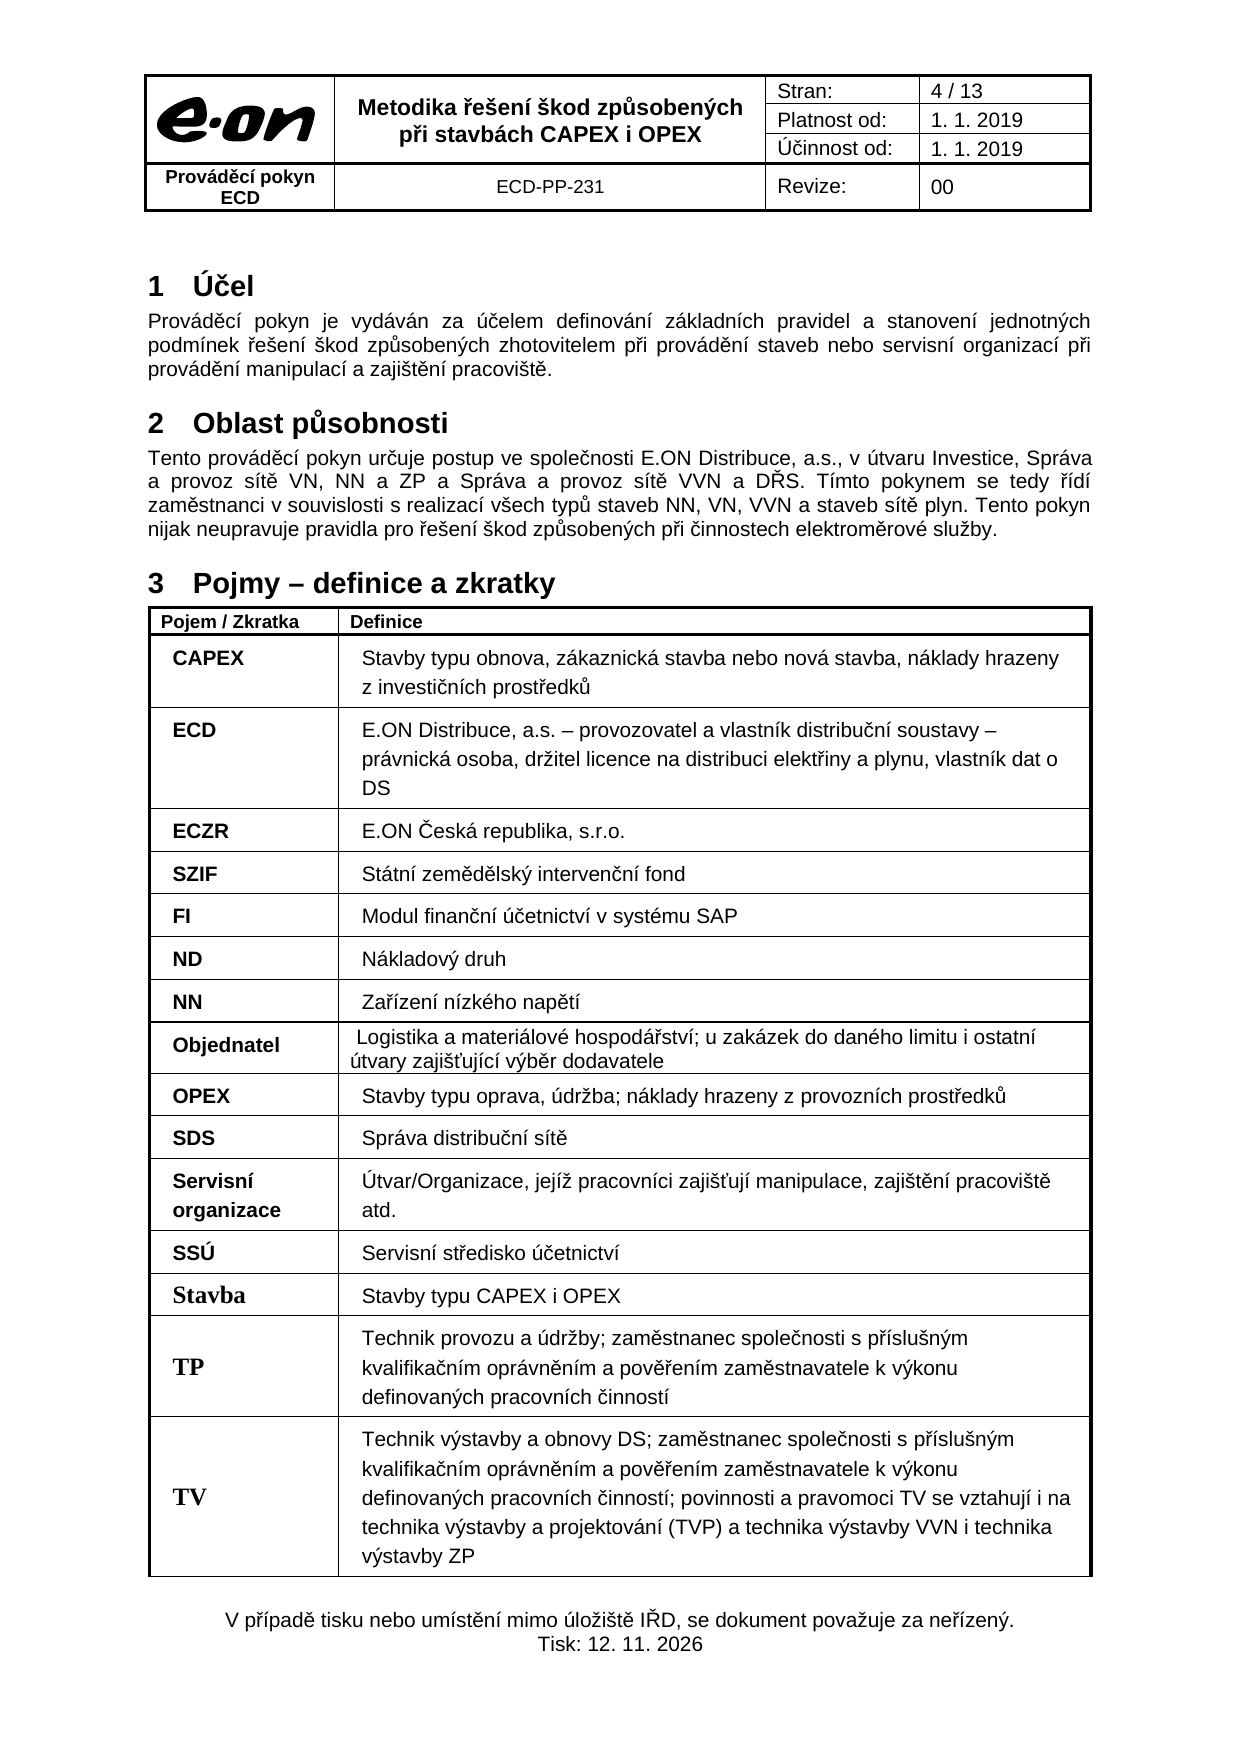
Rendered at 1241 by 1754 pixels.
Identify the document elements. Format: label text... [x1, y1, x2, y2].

table_cell Technik výstavby a obnovy DS; zaměstnanec společnosti s příslušným kvalifikačním oprávněním a pověřením zaměstnavatele k výkonu definovaných pracovních činností; povinnosti a pravomoci TV se vztahují i na technika výstavby a projektování (TVP) a technika výstavby VVN i technika výstavby ZP [339, 1417, 1089, 1576]
table_cell Útvar/Organizace, jejíž pracovníci zajišťují manipulace, zajištění pracoviště atd. [339, 1159, 1089, 1230]
table_cell TV [151, 1417, 338, 1576]
table_cell Objednatel [151, 1023, 338, 1072]
table_cell TP [151, 1316, 338, 1416]
table_cell OPEX [151, 1074, 338, 1115]
table_cell E.ON Česká republika, s.r.o. [339, 809, 1089, 851]
text Prováděcí pokyn je vydáván za účelem definování základních pravidel a stanovení jednotných podmínek řešení škod způsobených zhotovitelem při provádění staveb nebo servisní organizací při provádění manipulací a zajištění pracoviště. [148, 309, 1092, 381]
table_cell E.ON Distribuce, a.s. – provozovatel a vlastník distribuční soustavy – právnická osoba, držitel licence na distribuci elektřiny a plynu, vlastník dat o DS [339, 708, 1089, 808]
table_cell ECD [151, 708, 338, 808]
table_cell Stavby typu CAPEX i OPEX [339, 1274, 1089, 1315]
table_cell Státní zemědělský intervenční fond [339, 852, 1089, 893]
table_cell Stavby typu obnova, zákaznická stavba nebo nová stavba, náklady hrazeny z investičních prostředků [339, 636, 1089, 707]
table_cell Nákladový druh [339, 937, 1089, 979]
table_cell Logistika a materiálové hospodářství; u zakázek do daného limitu i ostatní útvary zajišťující výběr dodavatele [339, 1023, 1089, 1072]
table_cell Technik provozu a údržby; zaměstnanec společnosti s příslušným kvalifikačním oprávněním a pověřením zaměstnavatele k výkonu definovaných pracovních činností [339, 1316, 1089, 1416]
subtitle Pojmy – definice a zkratky [148, 566, 1092, 600]
table_cell ECZR [151, 809, 338, 851]
table_header Pojem / Zkratka [151, 609, 338, 633]
table_cell Modul finanční účetnictví v systému SAP [339, 894, 1089, 936]
table_cell SZIF [151, 852, 338, 893]
table_cell FI [151, 894, 338, 936]
table_cell Stavby typu oprava, údržba; náklady hrazeny z provozních prostředků [339, 1074, 1089, 1115]
table_cell Stavba [151, 1274, 338, 1315]
subtitle Účel [148, 269, 1092, 302]
table_cell ND [151, 937, 338, 979]
table_header Definice [339, 609, 1089, 633]
table_cell NN [151, 980, 338, 1021]
table_cell SDS [151, 1116, 338, 1158]
table_cell SSÚ [151, 1231, 338, 1272]
table_cell CAPEX [151, 636, 338, 707]
table_cell Servisní organizace [151, 1159, 338, 1230]
table_cell Správa distribuční sítě [339, 1116, 1089, 1158]
text Tento prováděcí pokyn určuje postup ve společnosti E.ON Distribuce, a.s., v útvaru Investice, Správa a provoz sítě VN, NN a ZP a Správa a provoz sítě VVN a DŘS. Tímto pokynem se tedy řídí zaměstnanci v souvislosti s realizací všech typů staveb NN, VN, VVN a staveb sítě plyn. Tento pokyn nijak neupravuje pravidla pro řešení škod způsobených při činnostech elektroměrové služby. [148, 445, 1092, 541]
table_cell Zařízení nízkého napětí [339, 980, 1089, 1021]
subtitle Oblast působnosti [148, 406, 1092, 439]
table_cell Servisní středisko účetnictví [339, 1231, 1089, 1272]
